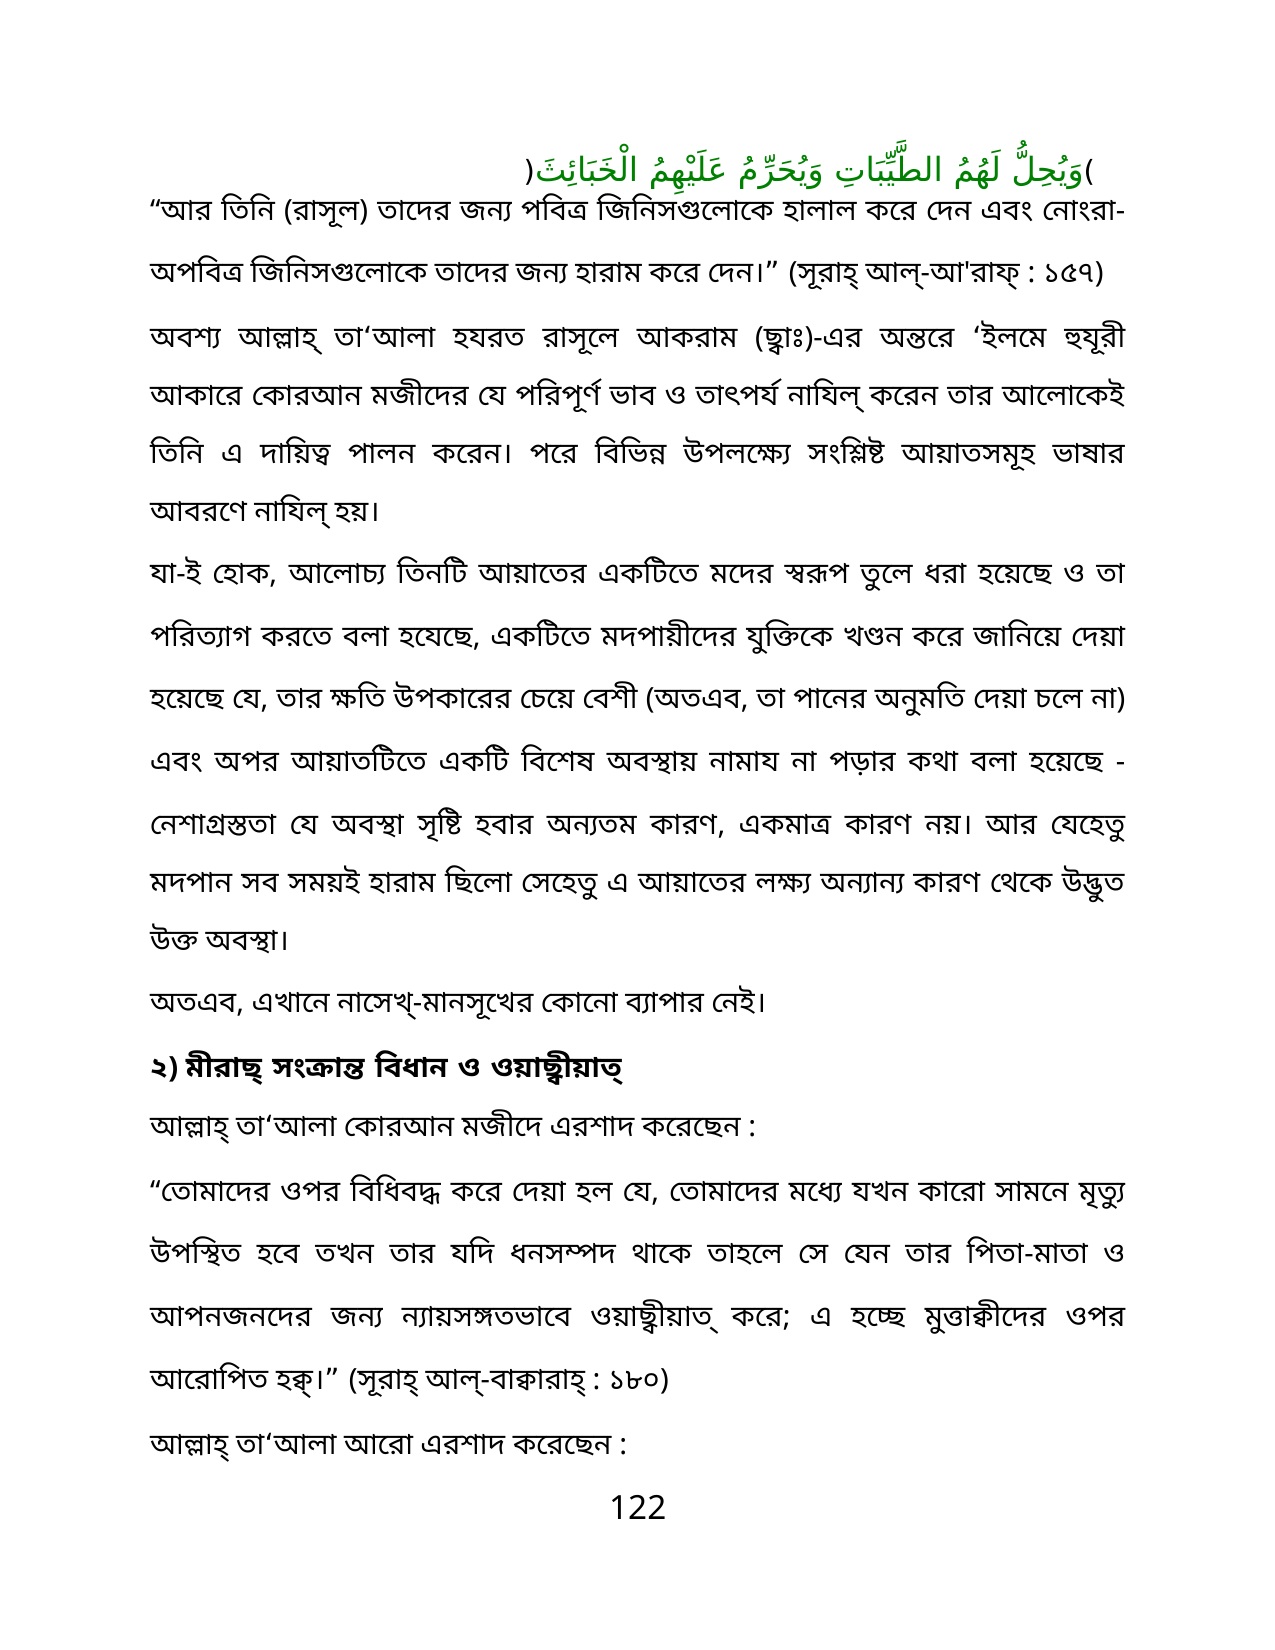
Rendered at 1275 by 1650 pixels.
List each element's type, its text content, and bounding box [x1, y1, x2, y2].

text যা-ই হোক, আলোচ্য তিনটি আয়াতের একটিতে মদের স্বরূপ তুলে ধরা হয়েছে ও তা পরিত্যাগ করতে বলা হযেছে, একটিতে মদপায়ীদের যুক্তিকে খণ্ডন করে জানিয়ে দেয়া হয়েছে যে, তার ক্ষতি উপকারের চেয়ে বেশী (অতএব, তা পানের অনুমতি দেয়া চলে না) এবং অপর আয়াতটিতে একটি বিশেষ অবস্থায় নামায না পড়ার কথা বলা হয়েছে - নেশাগ্রস্ততা যে অবস্থা সৃষ্টি হবার অন্যতম কারণ, একমাত্র কারণ নয়। আর যেহেতু মদপান সব সময়ই হারাম ছিলো সেহেতু এ আয়াতের লক্ষ্য অন্যান্য কারণ থেকে উদ্ভুত উক্ত অবস্থা। [150, 552, 1125, 962]
text আল্লাহ্ তা‘আলা আরো এরশাদ করেছেন : [150, 1423, 1125, 1466]
text আল্লাহ্ তা‘আলা কোরআন মজীদে এরশাদ করেছেন : [150, 1106, 1125, 1148]
text )وَيُحِلُّ لَهُمُ الطَّيِّبَاتِ وَيُحَرِّمُ عَلَيْهِمُ الْخَبَائِثَ( [150, 150, 1125, 189]
text অতএব, এখানে নাসেখ্-মানসূখের কোনো ব্যাপার নেই। [150, 982, 1125, 1024]
text “আর তিনি (রাসূল) তাদের জন্য পবিত্র জিনিসগুলোকে হালাল করে দেন এবং নোংরা-অপবিত্র জিনিসগুলোকে তাদের জন্য হারাম করে দেন।” (সূরাহ্ আল্-আ'রাফ্ : ১৫৭) [150, 189, 1125, 295]
text “তোমাদের ওপর বিধিবদ্ধ করে দেয়া হল যে, তোমাদের মধ্যে যখন কারো সামনে মৃত্যু উপস্থিত হবে তখন তার যদি ধনসম্পদ থাকে তাহলে সে যেন তার পিতা-মাতা ও আপনজনদের জন্য ন্যায়সঙ্গতভাবে ওয়াছ্বীয়াত্ করে; এ হচ্ছে মুত্তাক্বীদের ওপর আরোপিত হক্ব্।” (সূরাহ্ আল্-বাক্বারাহ্ : ১৮০) [150, 1170, 1125, 1401]
text ২) মীরাছ্ সংক্রান্ত বিধান ও ওয়াছ্বীয়াত্ [150, 1046, 1125, 1086]
text অবশ্য আল্লাহ্ তা‘আলা হযরত রাসূলে আকরাম (ছ্বাঃ)-এর অন্তরে ‘ইলমে হুযূরী আকারে কোরআন মজীদের যে পরিপূর্ণ ভাব ও তাৎপর্য নাযিল্ করেন তার আলোকেই তিনি এ দায়িত্ব পালন করেন। পরে বিভিন্ন উপলক্ষ্যে সংশ্লিষ্ট আয়াতসমূহ ভাষার আবরণে নাযিল্ হয়। [150, 316, 1125, 533]
